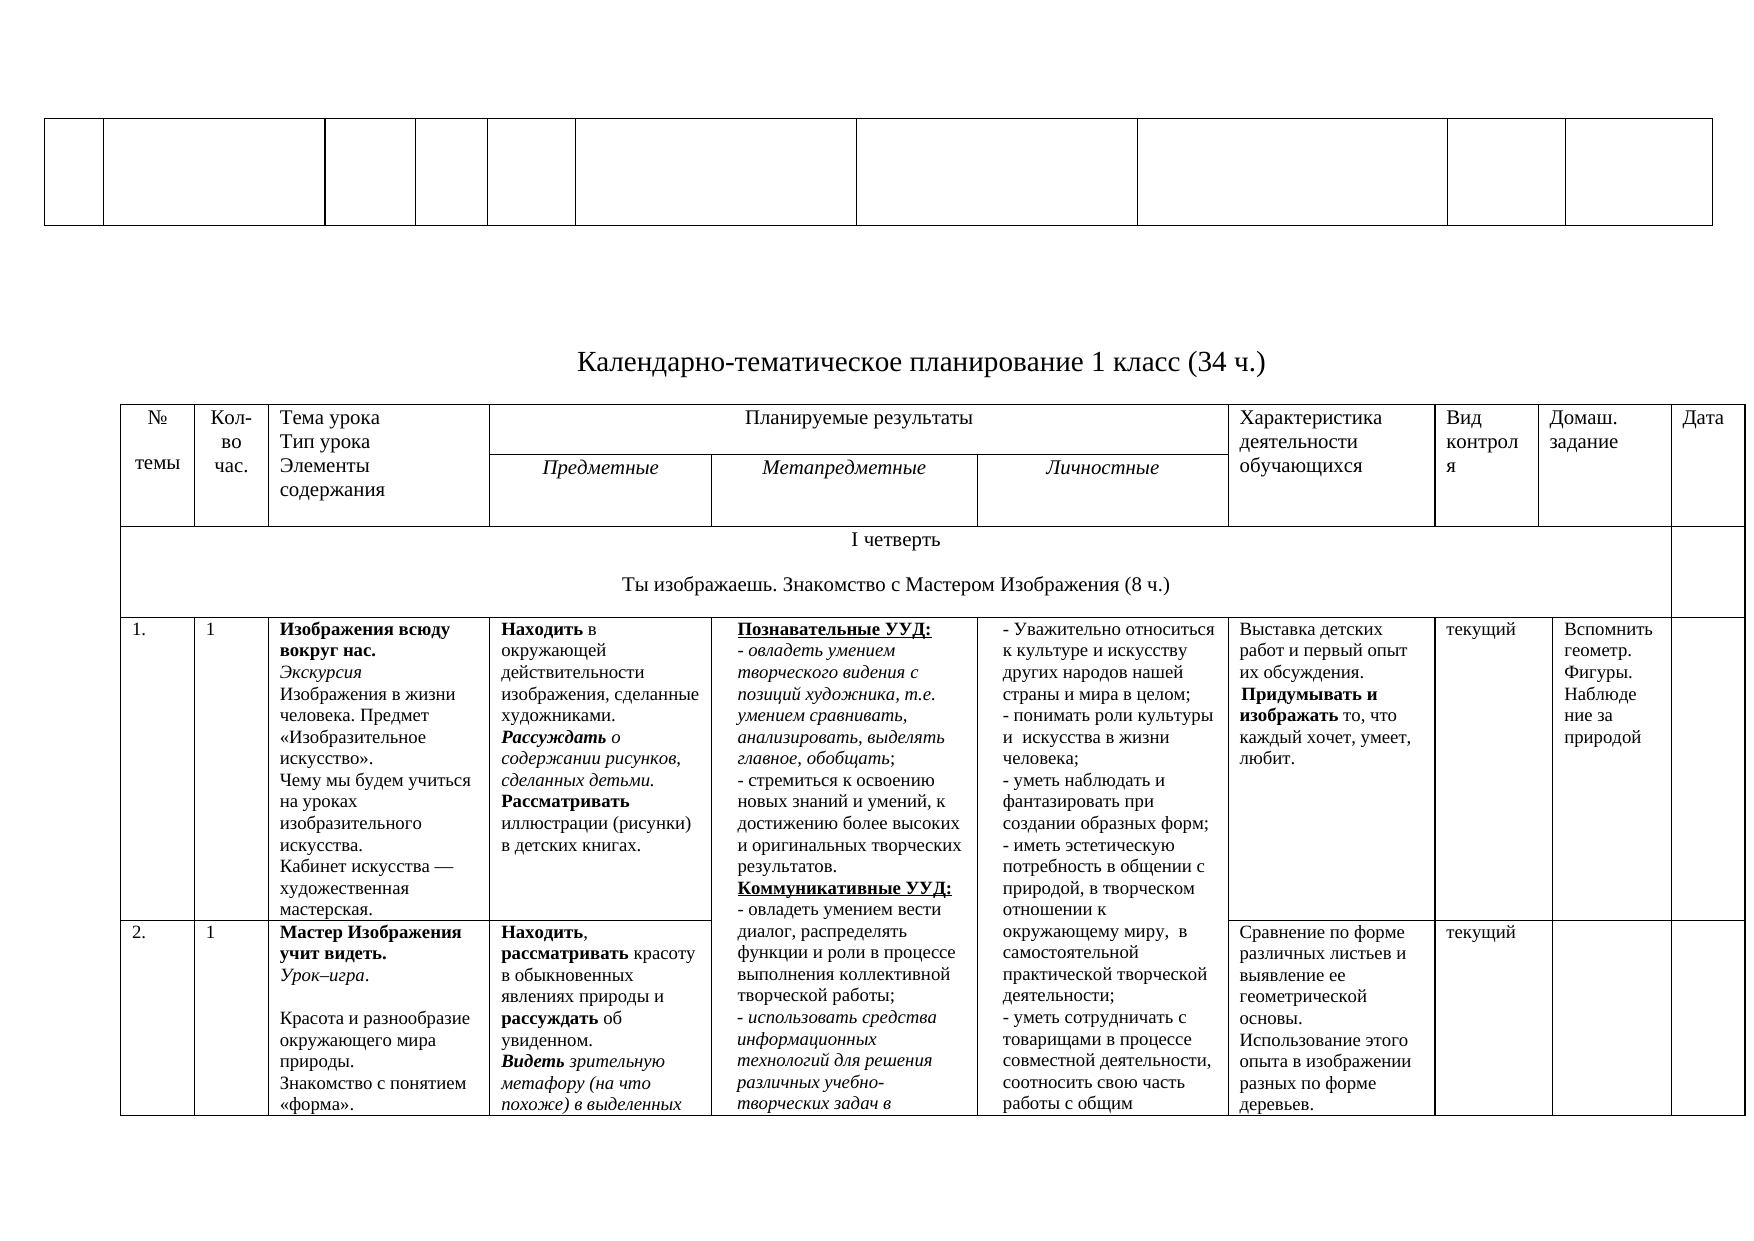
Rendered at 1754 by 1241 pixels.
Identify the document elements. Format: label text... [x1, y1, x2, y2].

table_cell - Уважительно относиться к культуре и искусству других народов нашей страны и мира в целом; - понимать роли культуры и искусства в жизни человека; - уметь наблюдать и фантазировать при создании образных форм; - иметь эстетическую потребность в общении с природой, в творческом отношении к окружающему миру, в самостоятельной практической творческой деятельности; - уметь сотрудничать с товарищами в процессе совместной деятельности, соотносить свою часть работы с общим замыслом; - уметь обсуждать и анализировать собственную художественную деятельность и работу одноклассников с позиций творческих задач данной темы, с точки зрения содержания и средств его выражения. [978, 618, 1228, 1115]
table_cell [416, 119, 487, 225]
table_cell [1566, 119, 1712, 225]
table_header Кол-во час. [195, 405, 268, 526]
table_cell текущий [1436, 921, 1552, 1115]
table_cell 1 [195, 618, 268, 920]
text Календарно-тематическое планирование 1 класс (34 ч.) [177, 344, 1665, 378]
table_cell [269, 921, 489, 1115]
table_cell Метапредметные [712, 455, 977, 526]
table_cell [45, 119, 103, 225]
table_cell [1553, 921, 1671, 1115]
table_header № темы [121, 405, 194, 526]
table_header Тема урока Тип урока Элементы содержания [269, 405, 489, 526]
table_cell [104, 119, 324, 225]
table_cell Выставка детских работ и первый опыт их обсуждения. Придумывать и изображать то, что каждый хочет, умеет, любит. [1229, 618, 1434, 920]
table_cell Предметные [490, 455, 711, 526]
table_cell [490, 921, 711, 1115]
table_cell Познавательные УУД: - овладеть умением творческого видения с позиций художника, т.е. умением сравнивать, анализировать, выделять главное, обобщать; - стремиться к освоению новых знаний и умений, к достижению более высоких и оригинальных творческих результатов. Коммуникативные УУД: - овладеть умением вести диалог, распределять функции и роли в процессе выполнения коллективной творческой работы; - использовать средства информационных технологий для решения различных учебно-творческих задач в процессе поиска дополнительного изобразительного материала, выполнение творческих проектов отдельных упражнений по живописи, графике, моделированию и т.д.; - владеть навыками коллективной деятельности в процессе совместной творческой работы в команде одноклассников под руководством учителя; Регулятивные УУД: - уметь планировать и грамотно осуществлять учебные действия в соответствии с поставленной задачей, - находить варианты решения различных художественно-творческих задач; - уметь рационально строить самостоятельную творческую деятельность, - уметь организовать место занятий. [712, 618, 977, 1115]
table_cell 1. [121, 618, 194, 920]
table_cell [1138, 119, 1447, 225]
table_cell Находить в окружающей действительности изображения, сделанные художниками. Рассуждать о содержании рисунков, сделанных детьми. Рассматривать иллюстрации (рисунки) в детских книгах. [490, 618, 711, 920]
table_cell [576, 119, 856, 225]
table_cell Вспомнить геометр. Фигуры. Наблюде ние за природой [1553, 618, 1671, 920]
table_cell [1229, 921, 1434, 1115]
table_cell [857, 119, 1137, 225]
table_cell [488, 119, 575, 225]
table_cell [1448, 119, 1565, 225]
table_cell I четверть Ты изображаешь. Знакомство с Мастером Изображения (8 ч.) [121, 527, 1671, 617]
table_cell 1 [195, 921, 268, 1115]
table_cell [326, 119, 415, 225]
table_header Вид контроля [1436, 405, 1538, 526]
table_header Дата [1672, 405, 1744, 526]
table_cell текущий [1436, 618, 1552, 920]
table_header Домаш. задание [1539, 405, 1671, 526]
table_cell 2. [121, 921, 194, 1115]
table_cell [1672, 921, 1744, 1115]
table_cell Личностные [978, 455, 1228, 526]
table_header Планируемые результаты [490, 405, 1228, 454]
table_cell [1672, 527, 1744, 617]
table_cell Изображения всюду вокруг нас. Экскурсия Изображения в жизни человека. Предмет «Изобразительное искусство». Чему мы будем учиться на уроках изобразительного искусства. Кабинет искусства — художественная мастерская. [269, 618, 489, 920]
table_header Характеристика деятельности обучающихся [1229, 405, 1434, 526]
table_cell [1672, 618, 1744, 920]
